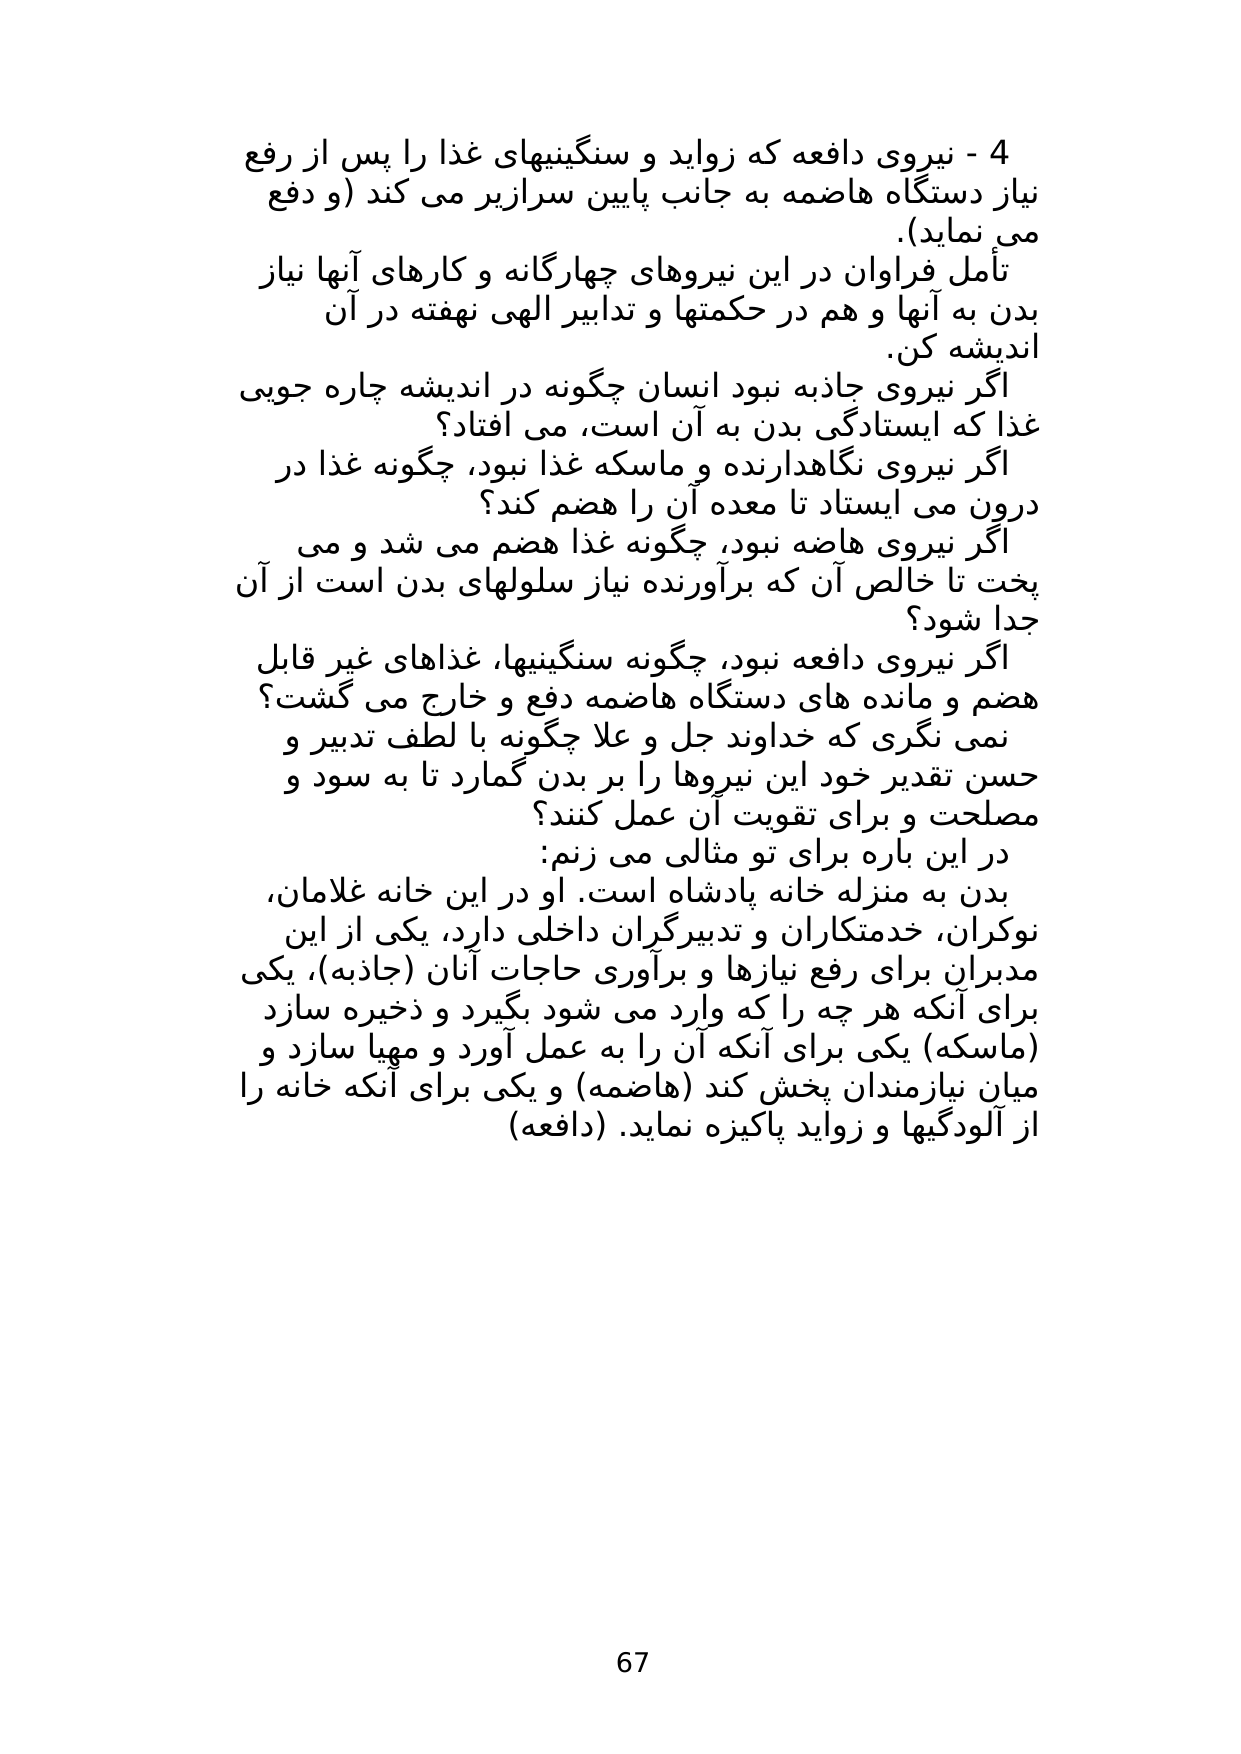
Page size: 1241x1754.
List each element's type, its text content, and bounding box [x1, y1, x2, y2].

text نمی نگری که خداوند جل و علا چگونه با لطف تدبیر و حسن تقدیر خود این نیروها را بر بدن گمارد تا به سود و مصلحت و برای تقویت آن عمل کنند؟ [225, 716, 1041, 833]
text بدن به منزله خانه پادشاه است. او در این خانه غلامان، نوکران، خدمتکاران و تدبیرگران داخلی دارد، یکی از این مدبران برای رفع نیازها و برآوری حاجات آنان (جاذبه)، یکی برای آنکه هر چه را که وارد می شود بگیرد و ذخیره سازد (ماسکه) یکی برای آنکه آن را به عمل آورد و مهیا سازد و میان نیازمندان پخش کند (هاضمه) و یکی برای آنکه خانه را از آلودگیها و زواید پاکیزه نماید. (دافعه) [225, 872, 1041, 1144]
text اگر نیروی دافعه نبود، چگونه سنگینیها، غذاهای غیر قابل هضم و مانده های دستگاه هاضمه دفع و خارج می گشت؟ [225, 639, 1041, 716]
text اگر نیروی جاذبه نبود انسان چگونه در اندیشه چاره جویی غذا که ایستادگی بدن به آن است، می افتاد؟ [225, 367, 1041, 444]
text تأمل فراوان در این نیروهای چهارگانه و کارهای آنها نیاز بدن به آنها و هم در حکمتها و تدابیر الهی نهفته در آن اندیشه کن. [225, 250, 1041, 367]
text اگر نیروی هاضه نبود، چگونه غذا هضم می شد و می پخت تا خالص آن که برآورنده نیاز سلولهای بدن است از آن جدا شود؟ [225, 522, 1041, 639]
text 4 - نیروی دافعه که زواید و سنگینیهای غذا را پس از رفع نیاز دستگاه هاضمه به جانب پایین سرازیر می کند (و دفع می نماید). [225, 134, 1041, 250]
text در این باره برای تو مثالی می زنم: [225, 833, 1041, 872]
text اگر نیروی نگاهدارنده و ماسکه غذا نبود، چگونه غذا در درون می ایستاد تا معده آن را هضم کند؟ [225, 444, 1041, 522]
